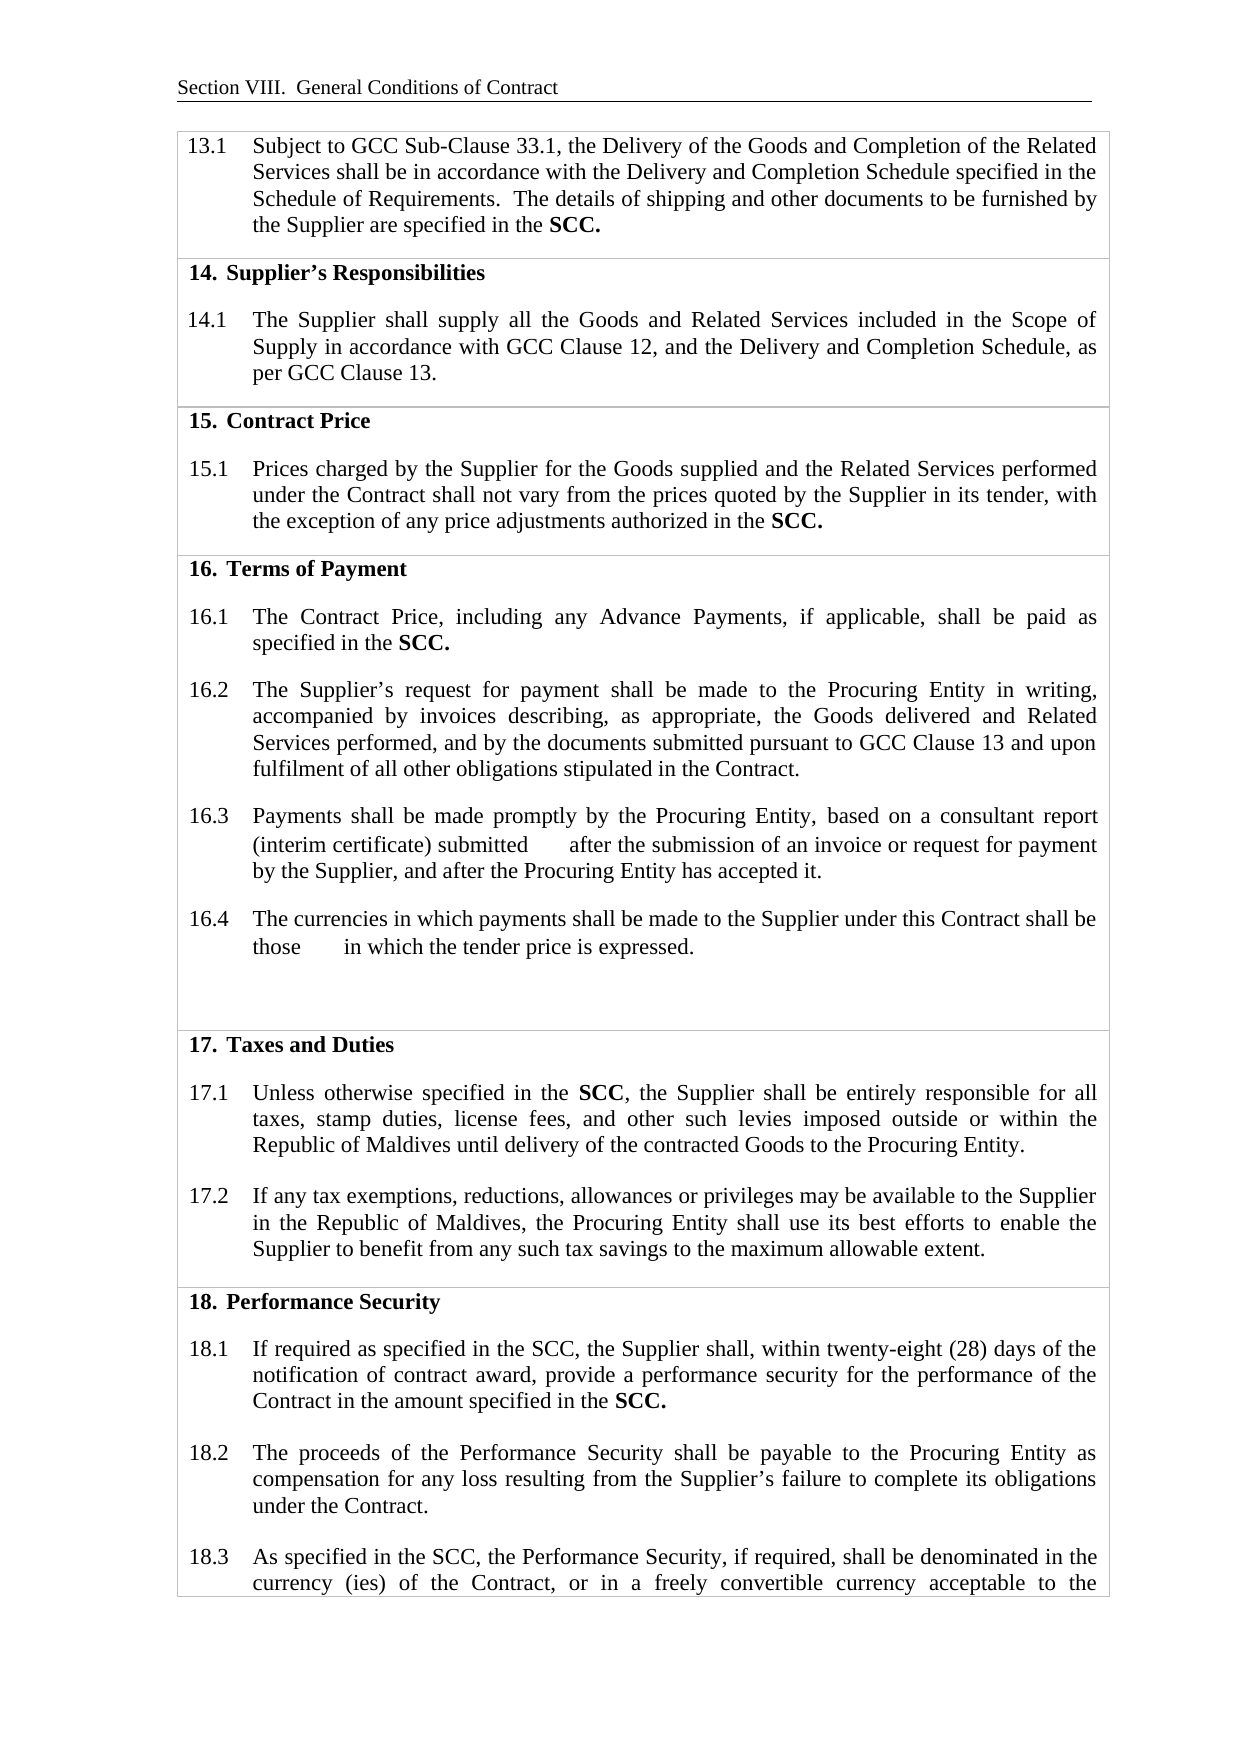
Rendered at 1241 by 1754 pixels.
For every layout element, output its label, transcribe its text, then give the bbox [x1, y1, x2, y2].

table_cell Taxes and Duties 17.1 Unless otherwise specified in the SCC, the Supplier shall be entirely responsible for all taxes, stamp duties, license fees, and other such levies imposed outside or within the Republic of Maldives until delivery of the contracted Goods to the Procuring Entity. 17.2 If any tax exemptions, reductions, allowances or privileges may be available to the Supplier in the Republic of Maldives, the Procuring Entity shall use its best efforts to enable the Supplier to benefit from any such tax savings to the maximum allowable extent. [178, 1031, 1109, 1287]
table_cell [178, 1288, 1109, 1596]
table_cell Supplier’s Responsibilities 14.1 The Supplier shall supply all the Goods and Related Services included in the Scope of Supply in accordance with GCC Clause 12, and the Delivery and Completion Schedule, as per GCC Clause 13. [178, 259, 1109, 406]
table_cell Contract Price 15.1 Prices charged by the Supplier for the Goods supplied and the Related Services performed under the Contract shall not vary from the prices quoted by the Supplier in its tender, with the exception of any price adjustments authorized in the SCC. [178, 408, 1109, 554]
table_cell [178, 132, 1109, 258]
table_cell Terms of Payment 16.1 The Contract Price, including any Advance Payments, if applicable, shall be paid as specified in the SCC. 16.2 The Supplier’s request for payment shall be made to the Procuring Entity in writing, accompanied by invoices describing, as appropriate, the Goods delivered and Related Services performed, and by the documents submitted pursuant to GCC Clause 13 and upon fulfilment of all other obligations stipulated in the Contract. 16.3 Payments shall be made promptly by the Procuring Entity, after submission of an invoice or request for payment by the Supplier, and after the Procuring Entity has accepted it. 16.4 The currencies in which payments shall be made to the Supplier under this Contract shall be those expressed. [178, 556, 1109, 1030]
